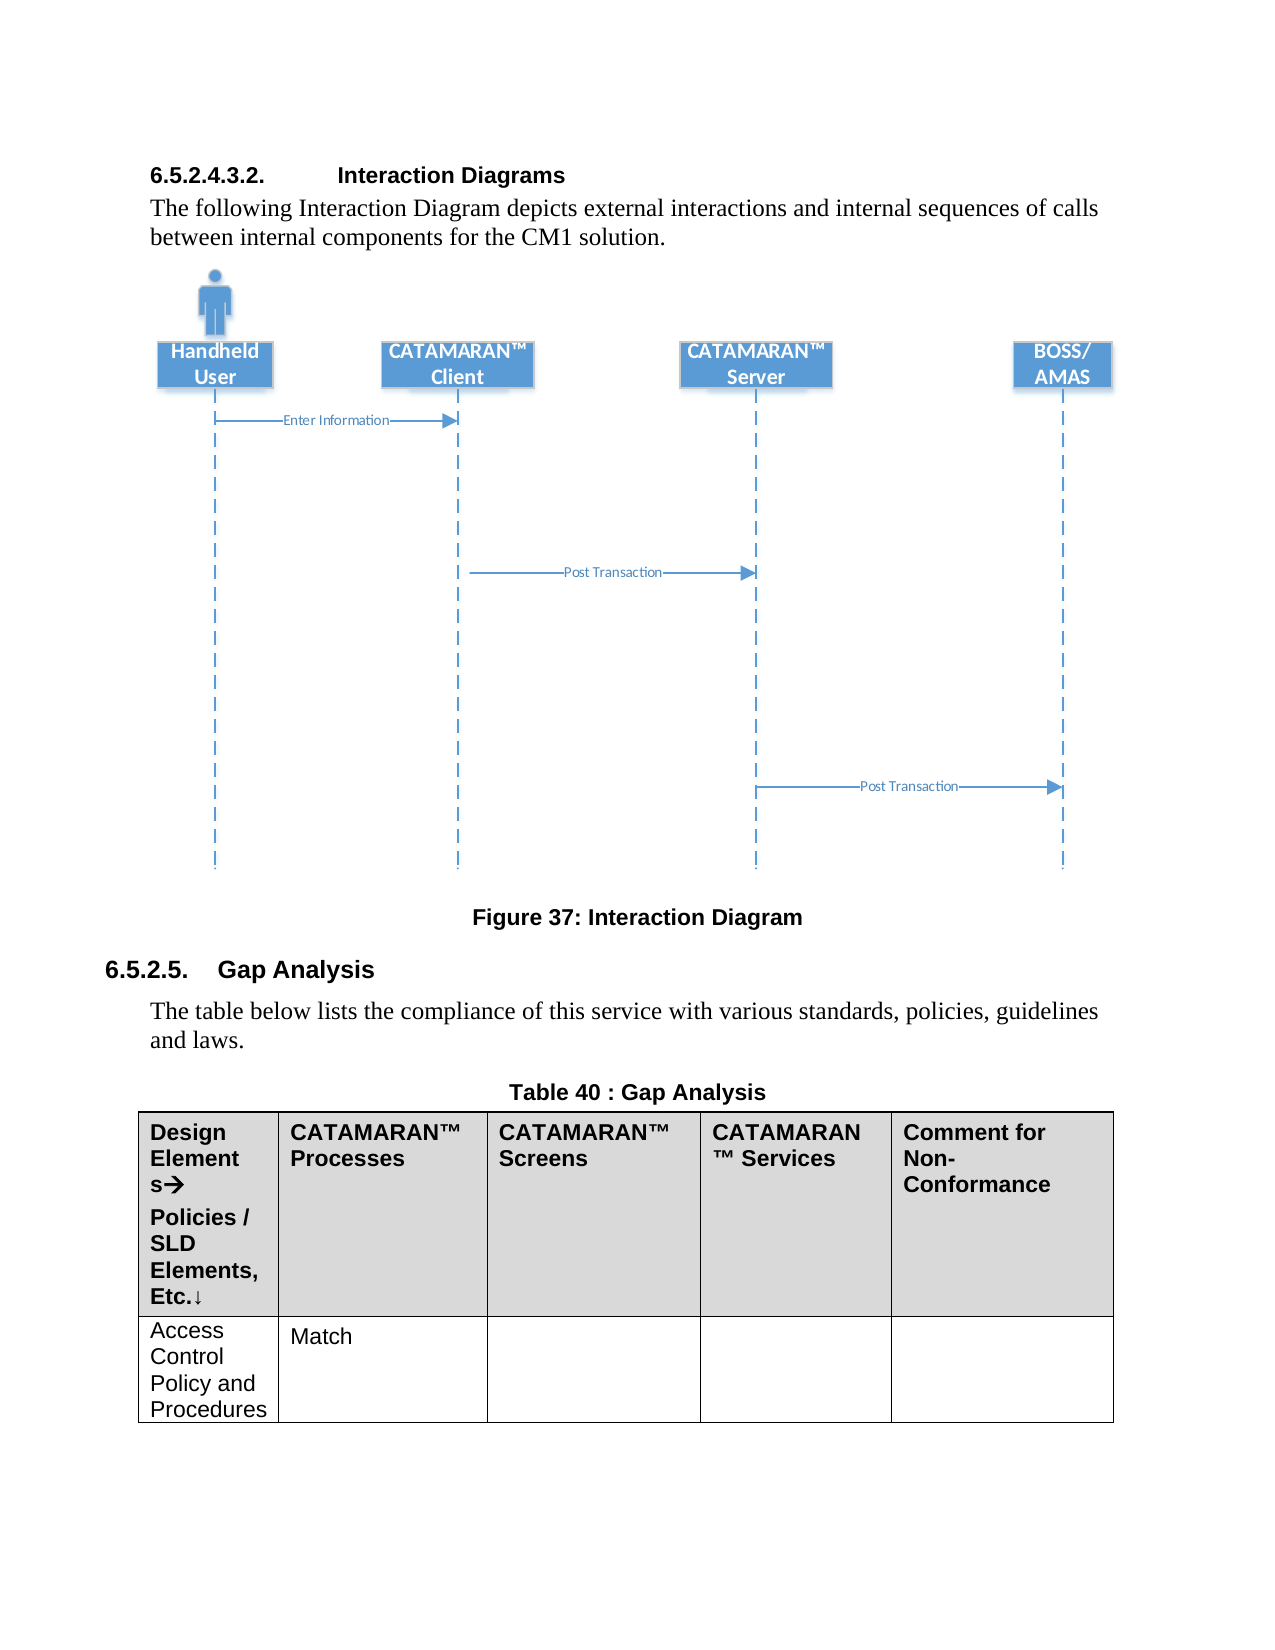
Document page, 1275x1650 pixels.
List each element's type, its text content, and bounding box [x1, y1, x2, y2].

text Figure 37: Interaction Diagram [150, 904, 1125, 930]
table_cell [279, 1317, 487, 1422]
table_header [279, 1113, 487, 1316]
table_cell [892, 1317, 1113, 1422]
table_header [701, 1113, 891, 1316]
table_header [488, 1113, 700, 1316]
text The following Interaction Diagram depicts external interactions and internal sequences of calls between internal components for the CM1 solution. [150, 193, 1125, 251]
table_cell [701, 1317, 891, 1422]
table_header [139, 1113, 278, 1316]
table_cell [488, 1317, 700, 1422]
subtitle Gap Analysis [105, 955, 1125, 984]
text The table below lists the compliance of this service with various standards, policies, guidelines and laws. [150, 996, 1125, 1054]
text Table 40 : Gap Analysis [150, 1079, 1125, 1105]
subtitle Interaction Diagrams [150, 162, 1125, 189]
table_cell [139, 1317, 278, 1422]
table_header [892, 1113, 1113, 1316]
